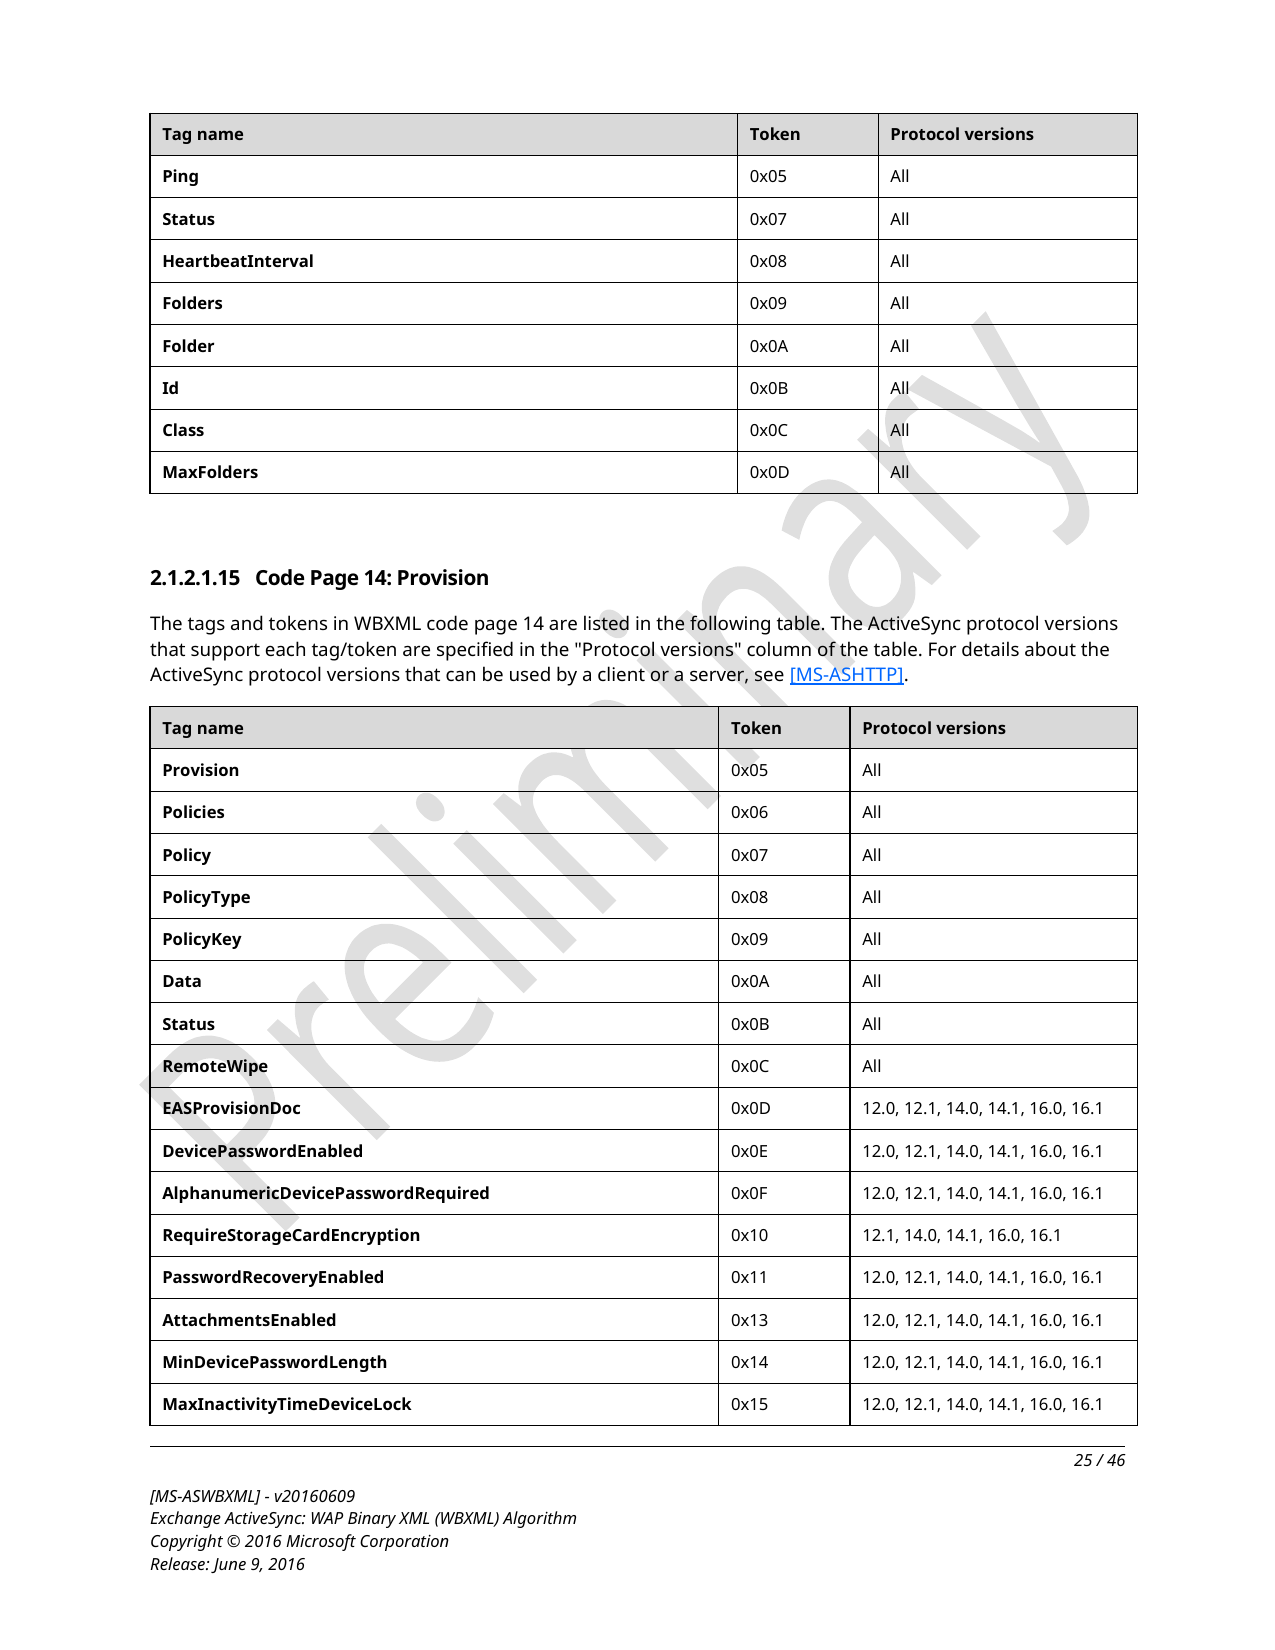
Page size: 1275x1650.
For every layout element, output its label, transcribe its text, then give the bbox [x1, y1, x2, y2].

table_cell 12.0, 12.1, 14.0, 14.1, 16.0, 16.1 [851, 1299, 1137, 1340]
table_cell 0x07 [719, 834, 849, 875]
table_cell MaxInactivityTimeDeviceLock [151, 1384, 718, 1425]
table_cell Provision [151, 749, 718, 791]
table_cell All [851, 1045, 1137, 1087]
table_cell PolicyKey [151, 919, 718, 960]
table_header Tag name [151, 114, 737, 155]
subtitle Code Page 14: Provision [150, 563, 1125, 592]
table_header Token [738, 114, 878, 155]
table_cell 0x09 [719, 919, 849, 960]
table_cell Status [151, 198, 737, 239]
table_cell AlphanumericDevicePasswordRequired [151, 1172, 718, 1213]
table_cell All [879, 156, 1137, 197]
table_cell AttachmentsEnabled [151, 1299, 718, 1340]
table_cell 12.0, 12.1, 14.0, 14.1, 16.0, 16.1 [851, 1130, 1137, 1171]
table_cell Policies [151, 792, 718, 833]
table_cell 0x0C [719, 1045, 849, 1087]
table_cell 0x0E [719, 1130, 849, 1171]
table_cell Folder [151, 325, 737, 366]
table_cell Ping [151, 156, 737, 197]
table_cell 0x11 [719, 1257, 849, 1298]
table_cell 0x06 [719, 792, 849, 833]
table_cell All [879, 240, 1137, 282]
table_cell All [879, 367, 1137, 408]
table_cell 12.0, 12.1, 14.0, 14.1, 16.0, 16.1 [851, 1172, 1137, 1213]
table_cell All [851, 1003, 1137, 1044]
text The tags and tokens in WBXML code page 14 are listed in the following table. The ActiveSync protocol versions that support each tag/token are specified in the "Protocol versions" column of the table. For details about the ActiveSync protocol versions that can be used by a client or a server, see [MS-ASHTTP]. [150, 611, 1125, 687]
table_cell Class [151, 410, 737, 451]
table_cell 0x0D [719, 1088, 849, 1129]
table_cell PasswordRecoveryEnabled [151, 1257, 718, 1298]
table_cell RemoteWipe [151, 1045, 718, 1087]
table_cell 0x15 [719, 1384, 849, 1425]
table_cell 0x0D [738, 452, 878, 493]
table_cell 0x05 [738, 156, 878, 197]
table_cell 0x0B [719, 1003, 849, 1044]
table_cell All [851, 834, 1137, 875]
table_header Token [719, 707, 849, 748]
table_cell 0x08 [738, 240, 878, 282]
table_cell DevicePasswordEnabled [151, 1130, 718, 1171]
table_cell MinDevicePasswordLength [151, 1341, 718, 1383]
table_cell All [851, 919, 1137, 960]
table_cell EASProvisionDoc [151, 1088, 718, 1129]
table_cell 0x0A [738, 325, 878, 366]
table_header Protocol versions [879, 114, 1137, 155]
table_cell HeartbeatInterval [151, 240, 737, 282]
table_cell 0x07 [738, 198, 878, 239]
table_cell Policy [151, 834, 718, 875]
table_cell 12.0, 12.1, 14.0, 14.1, 16.0, 16.1 [851, 1088, 1137, 1129]
table_cell All [851, 792, 1137, 833]
table_cell Id [151, 367, 737, 408]
table_cell Folders [151, 283, 737, 324]
table_cell 0x0B [738, 367, 878, 408]
table_cell 0x0F [719, 1172, 849, 1213]
table_cell Status [151, 1003, 718, 1044]
table_cell 0x0C [738, 410, 878, 451]
table_cell 0x14 [719, 1341, 849, 1383]
table_cell 0x10 [719, 1215, 849, 1256]
table_cell All [851, 749, 1137, 791]
table_cell All [851, 961, 1137, 1002]
table_cell 0x0A [719, 961, 849, 1002]
table_cell 12.1, 14.0, 14.1, 16.0, 16.1 [851, 1215, 1137, 1256]
table_cell 12.0, 12.1, 14.0, 14.1, 16.0, 16.1 [851, 1341, 1137, 1383]
table_header Protocol versions [851, 707, 1137, 748]
table_cell All [879, 410, 1137, 451]
table_cell All [879, 325, 1137, 366]
table_cell 12.0, 12.1, 14.0, 14.1, 16.0, 16.1 [851, 1384, 1137, 1425]
table_cell All [879, 452, 1137, 493]
table_cell All [851, 876, 1137, 917]
table_cell 0x08 [719, 876, 849, 917]
table_cell 0x05 [719, 749, 849, 791]
table_cell 12.0, 12.1, 14.0, 14.1, 16.0, 16.1 [851, 1257, 1137, 1298]
table_cell All [879, 198, 1137, 239]
table_cell 0x09 [738, 283, 878, 324]
table_cell RequireStorageCardEncryption [151, 1215, 718, 1256]
table_cell Data [151, 961, 718, 1002]
table_header Tag name [151, 707, 718, 748]
table_cell All [879, 283, 1137, 324]
table_cell PolicyType [151, 876, 718, 917]
table_cell 0x13 [719, 1299, 849, 1340]
table_cell MaxFolders [151, 452, 737, 493]
